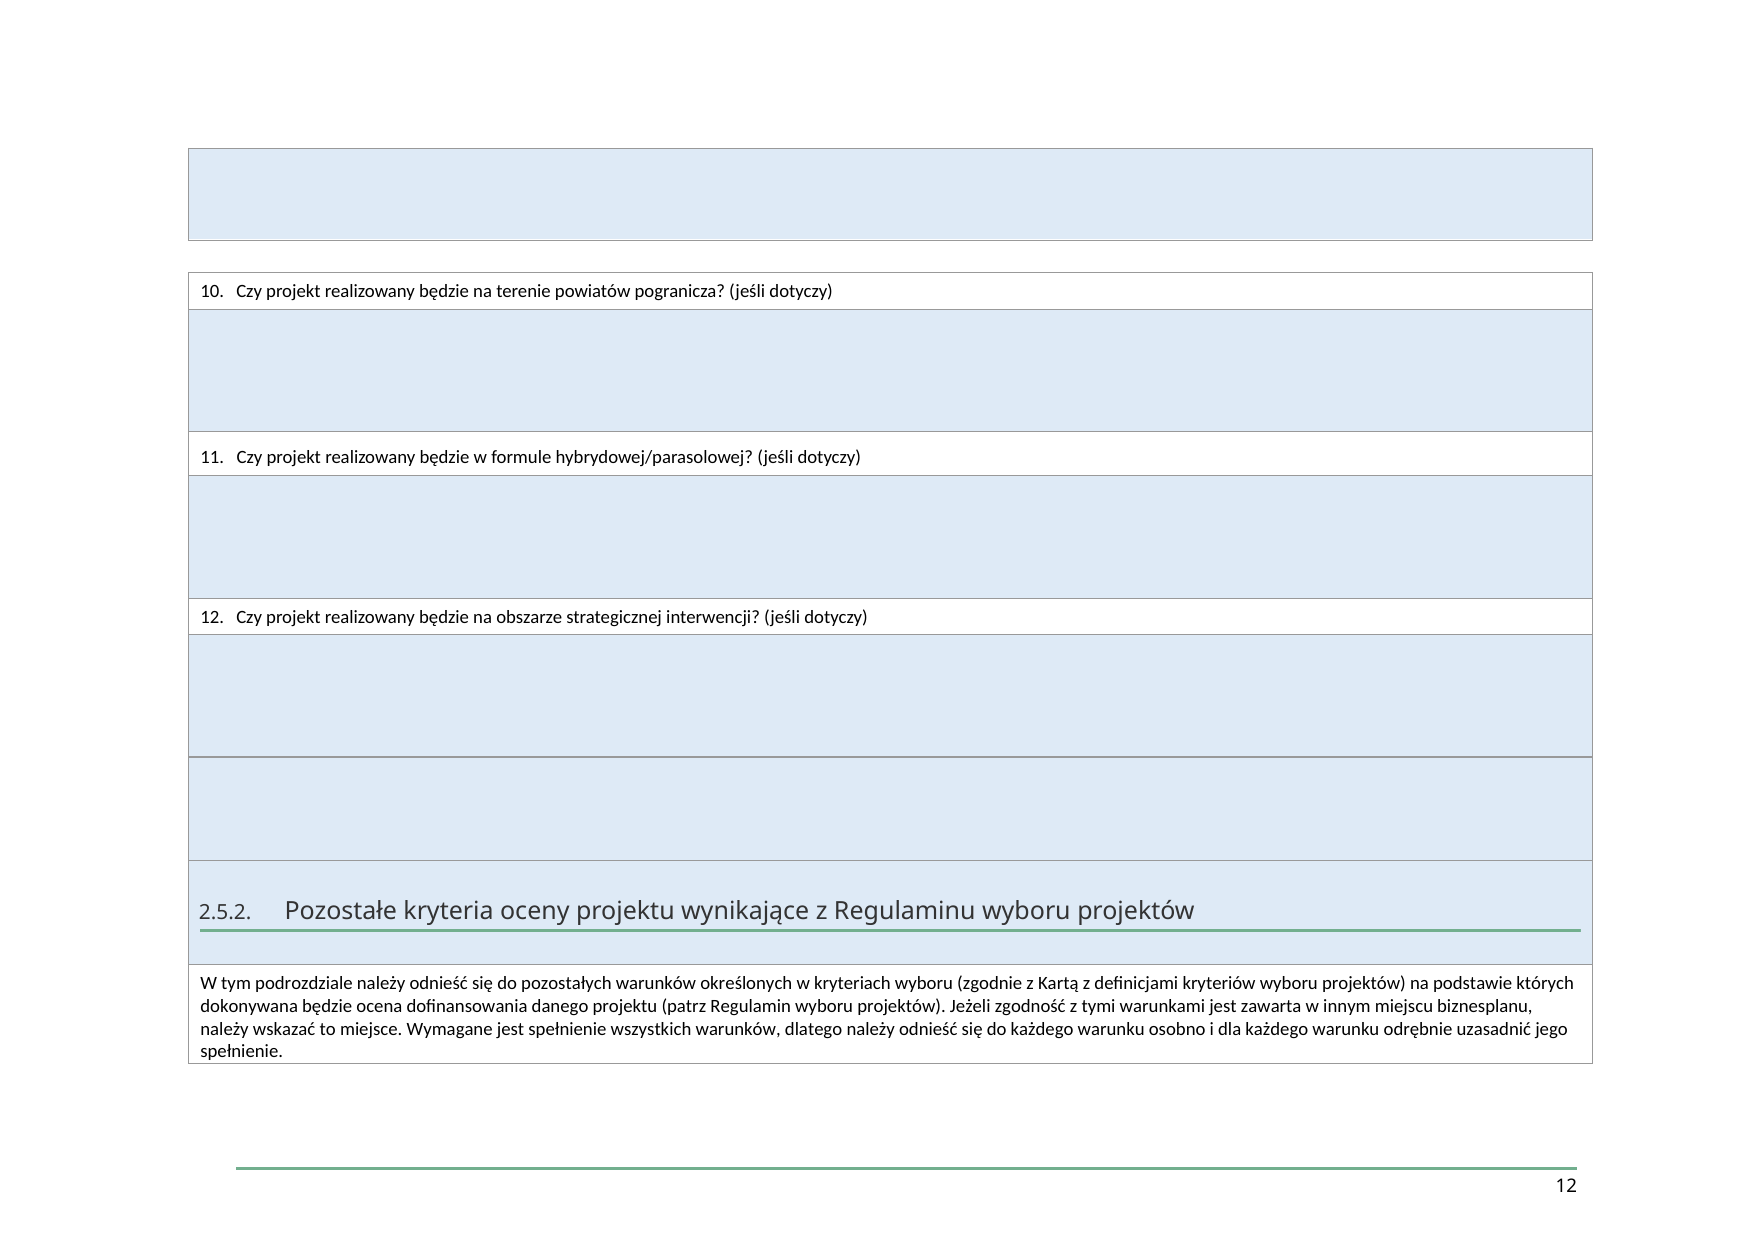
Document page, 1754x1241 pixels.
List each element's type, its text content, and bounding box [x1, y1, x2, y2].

table_header 10. Czy projekt realizowany będzie na terenie powiatów pogranicza? (jeśli dotyczy) [189, 273, 1592, 309]
table_cell Pozostałe kryteria oceny projektu wynikające z Regulaminu wyboru projektów [189, 861, 1592, 964]
table_cell W tym podrozdziale należy odnieść się do pozostałych warunków określonych w kryteriach wyboru (zgodnie z Kartą z definicjami kryteriów wyboru projektów) na podstawie których dokonywana będzie ocena dofinansowania danego projektu (patrz Regulamin wyboru projektów). Jeżeli zgodność z tymi warunkami jest zawarta w innym miejscu biznesplanu, należy wskazać to miejsce. Wymagane jest spełnienie wszystkich warunków, dlatego należy odnieść się do każdego warunku osobno i dla każdego warunku odrębnie uzasadnić jego spełnienie. [189, 965, 1592, 1063]
table_cell [189, 758, 1592, 860]
table_cell [189, 635, 1592, 756]
table_cell 12. Czy projekt realizowany będzie na obszarze strategicznej interwencji? (jeśli dotyczy) [189, 599, 1592, 634]
table_cell [189, 310, 1592, 431]
table_cell [189, 476, 1592, 598]
table_cell 11. Czy projekt realizowany będzie w formule hybrydowej/parasolowej? (jeśli dotyczy) [189, 432, 1592, 475]
table_cell [189, 149, 1592, 239]
